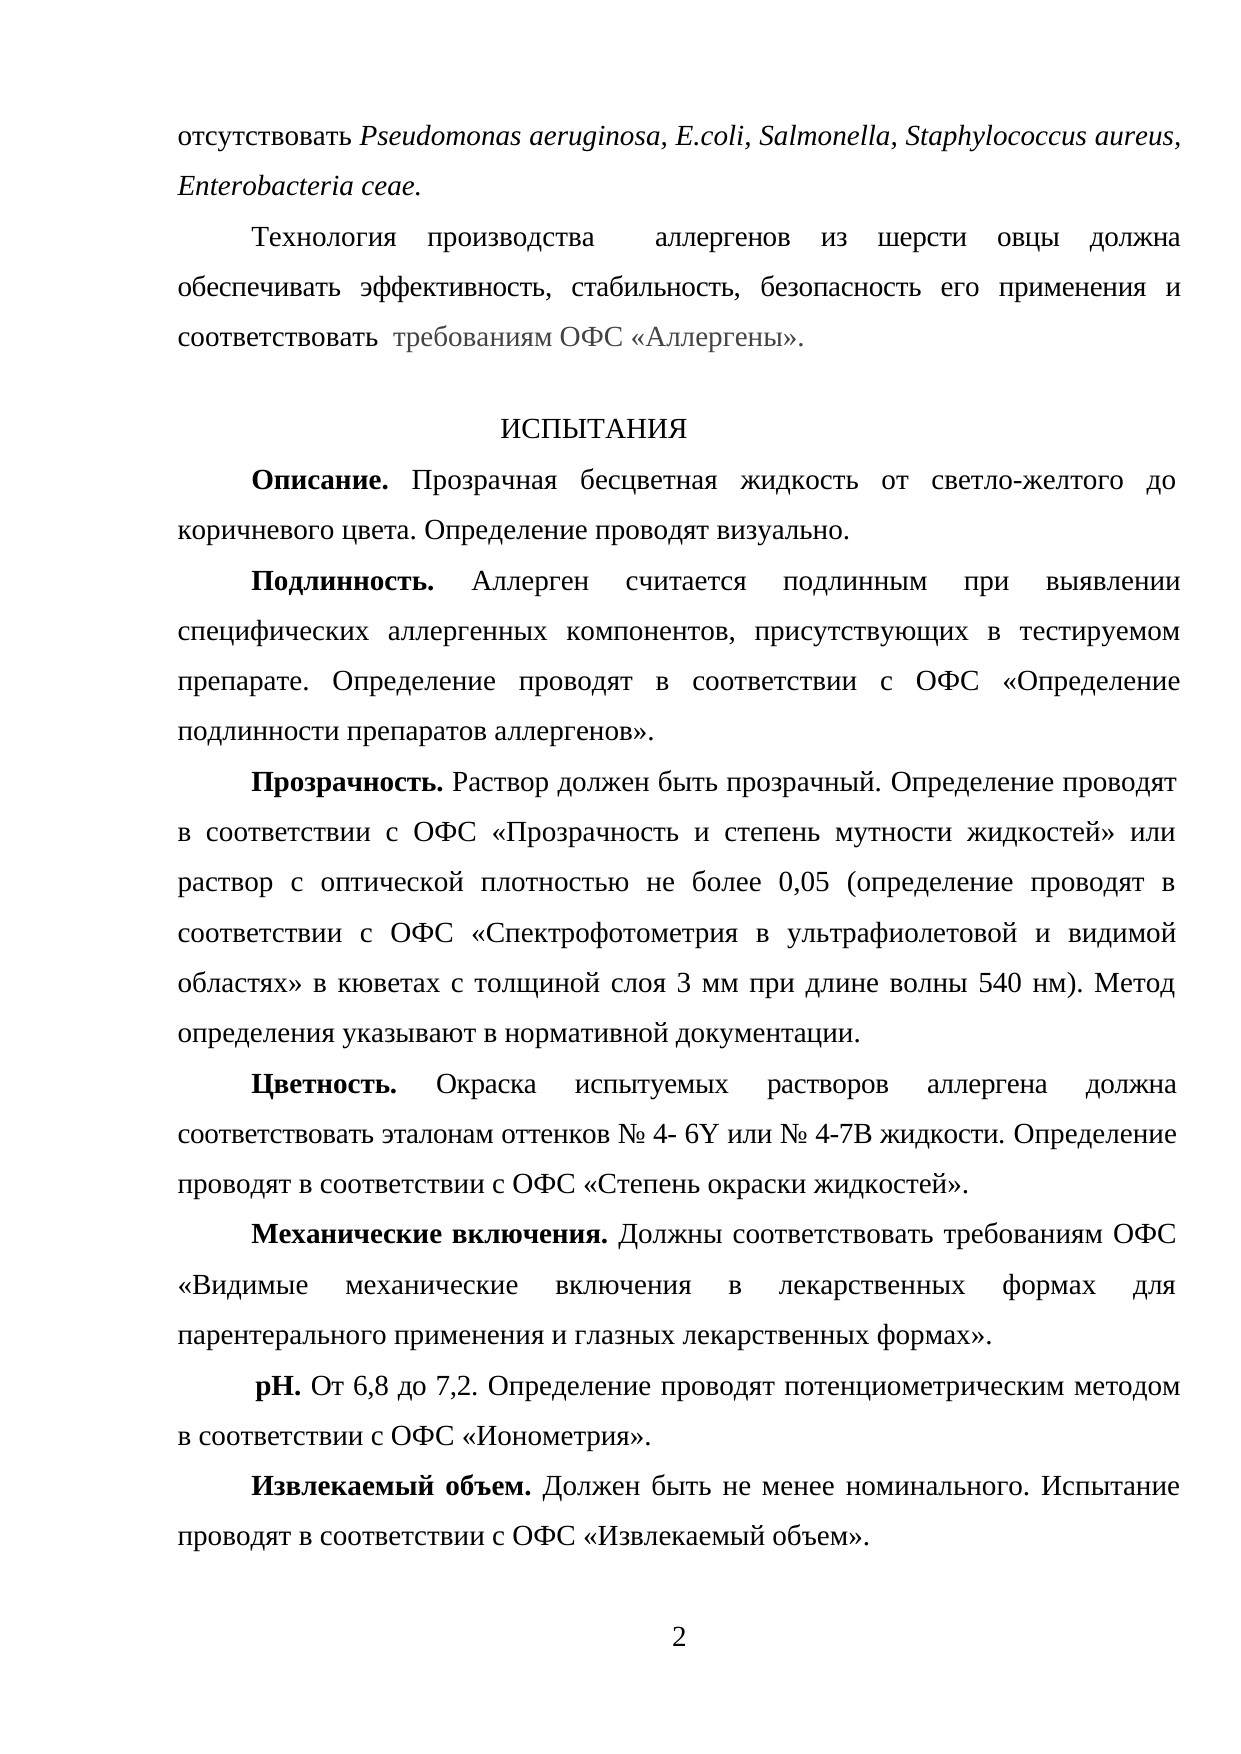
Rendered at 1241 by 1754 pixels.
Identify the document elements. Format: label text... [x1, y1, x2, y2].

text Извлекаемый объем. Должен быть не менее номинального. Испытание проводят в соответствии с ОФС «Извлекаемый объем». [177, 1468, 1181, 1552]
text pH. От 6,8 до 7,2. Определение проводят потенциометрическим методом в соответствии с ОФС «Ионометрия». [177, 1368, 1181, 1451]
text Механические включения. Должны соответствовать требованиям ОФС «Видимые механические включения в лекарственных формах для парентерального применения и глазных лекарственных формах». [177, 1217, 1177, 1351]
text Технология производства аллергенов из шерсти овцы должна обеспечивать эффективность, стабильность, безопасность его применения и соответствовать требованиям ОФС «Аллергены». [177, 219, 1181, 353]
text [177, 118, 1181, 202]
text ИСПЫТАНИЯ [177, 412, 1181, 445]
text Подлинность. Аллерген считается подлинным при выявлении специфических аллергенных компонентов, присутствующих в тестируемом препарате. Определение проводят в соответствии с ОФС «Определение подлинности препаратов аллергенов». [177, 563, 1181, 747]
text Прозрачность. Раствор должен быть прозрачный. Определение проводят в соответствии с ОФС «Прозрачность и степень мутности жидкостей» или раствор с оптической плотностью не более 0,05 (определение проводят в соответствии с ОФС «Спектрофотометрия в ультрафиолетовой и видимой областях» в кюветах с толщиной слоя 3 мм при длине волны 540 нм). Метод определения указывают в нормативной документации. [177, 764, 1177, 1049]
text Цветность. Окраска испытуемых растворов аллергена должна соответствовать эталонам оттенков № 4- 6Y или № 4-7В жидкости. Определение проводят в соответствии с ОФС «Степень окраски жидкостей». [177, 1066, 1177, 1200]
text Описание. Прозрачная бесцветная жидкость от светло-желтого до коричневого цвета. Определение проводят визуально. [177, 462, 1177, 546]
